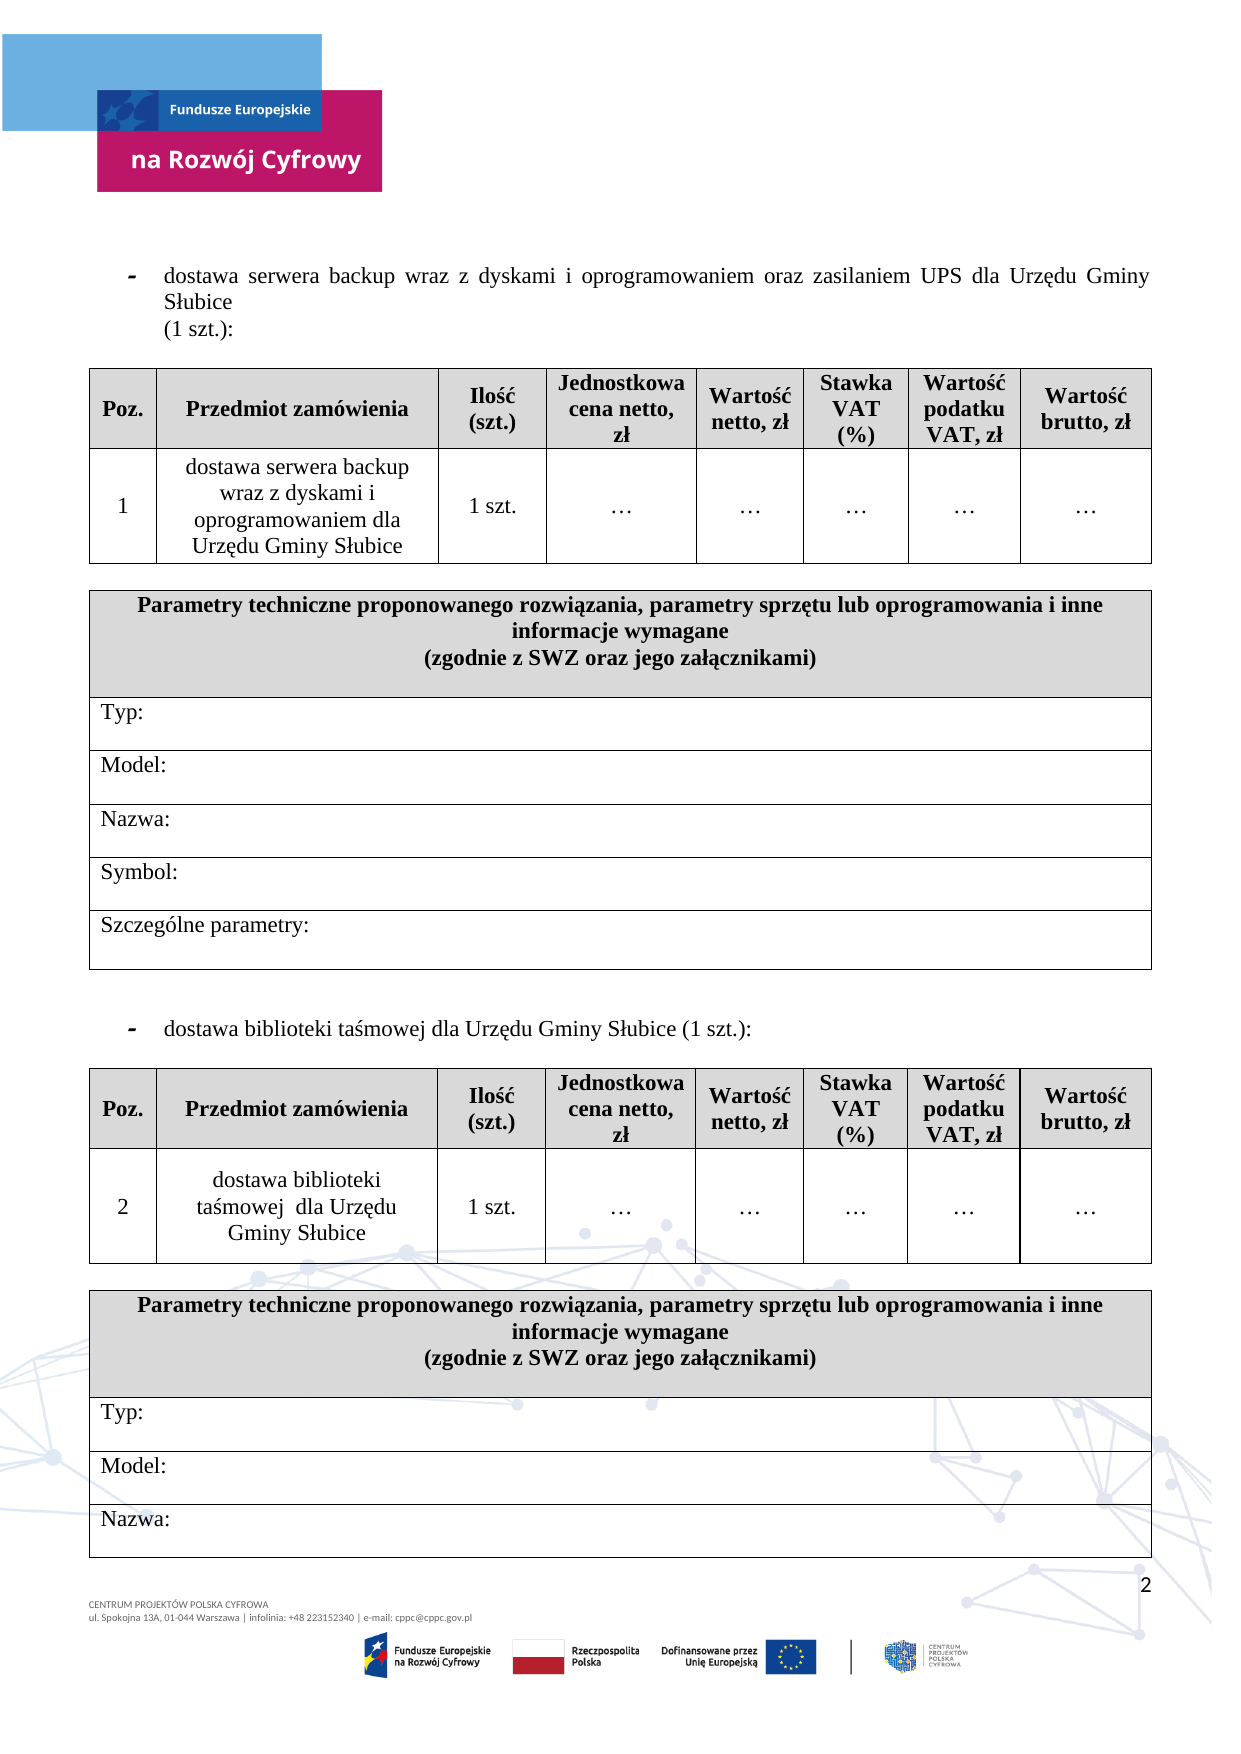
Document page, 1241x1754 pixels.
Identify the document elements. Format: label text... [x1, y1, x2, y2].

picture [2, 34, 383, 192]
table_header Wartość netto, zł [697, 369, 803, 448]
table_header Wartość podatku VAT, zł [908, 1069, 1019, 1148]
table_cell … [546, 1149, 695, 1263]
table_cell … [804, 1149, 907, 1263]
table_cell dostawa serwera backup wraz z dyskami i oprogramowaniem dla Urzędu Gminy Słubice [157, 449, 438, 563]
table_header Jednostkowa cena netto, zł [546, 1069, 695, 1148]
table_header Stawka VAT (%) [804, 369, 908, 448]
table_cell … [1021, 1149, 1151, 1263]
table_cell Model: [90, 1452, 1151, 1504]
table_cell Typ: [90, 1398, 1151, 1451]
table_header Parametry techniczne proponowanego rozwiązania, parametry sprzętu lub oprogramowania i inne informacje wymagane (zgodnie z SWZ oraz jego załącznikami) [90, 591, 1151, 697]
table_cell dostawa biblioteki taśmowej dla Urzędu Gminy Słubice [157, 1149, 437, 1263]
table_header Wartość brutto, zł [1021, 369, 1151, 448]
table_cell Model: [90, 751, 1151, 803]
table_cell Typ: [90, 698, 1151, 750]
table_header Stawka VAT (%) [804, 1069, 907, 1148]
table_cell 1 szt. [439, 449, 546, 563]
table_header Poz. [90, 1069, 156, 1148]
table_cell … [696, 1149, 803, 1263]
table_cell … [697, 449, 803, 563]
table_header Przedmiot zamówienia [157, 1069, 437, 1148]
table_cell 1 szt. [438, 1149, 545, 1263]
table_cell Symbol: [90, 858, 1151, 910]
table_header Poz. [90, 369, 156, 448]
table_header Ilość (szt.) [439, 369, 546, 448]
table_header Ilość (szt.) [438, 1069, 545, 1148]
table_header Jednostkowa cena netto, zł [547, 369, 696, 448]
list dostawa biblioteki taśmowej dla Urzędu Gminy Słubice (1 szt.): [126, 1015, 1152, 1041]
table_cell … [547, 449, 696, 563]
table_cell … [1021, 449, 1151, 563]
table_header Wartość brutto, zł [1021, 1069, 1151, 1148]
table_cell … [909, 449, 1020, 563]
table_cell … [908, 1149, 1019, 1263]
table_header Wartość netto, zł [696, 1069, 803, 1148]
picture [0, 1219, 1212, 1754]
list dostawa serwera backup wraz z dyskami i oprogramowaniem oraz zasilaniem UPS dla Urzędu Gminy Słubice (1 szt.): [126, 262, 1152, 341]
table_cell Nazwa: [90, 805, 1151, 857]
table_cell 2 [90, 1149, 156, 1263]
table_header Przedmiot zamówienia [157, 369, 438, 448]
table_header Parametry techniczne proponowanego rozwiązania, parametry sprzętu lub oprogramowania i inne informacje wymagane (zgodnie z SWZ oraz jego załącznikami) [90, 1291, 1151, 1397]
table_cell 1 [90, 449, 156, 563]
table_cell Nazwa: [90, 1505, 1151, 1557]
table_header Wartość podatku VAT, zł [909, 369, 1020, 448]
table_cell Szczególne parametry: [90, 911, 1151, 969]
table_cell … [804, 449, 908, 563]
